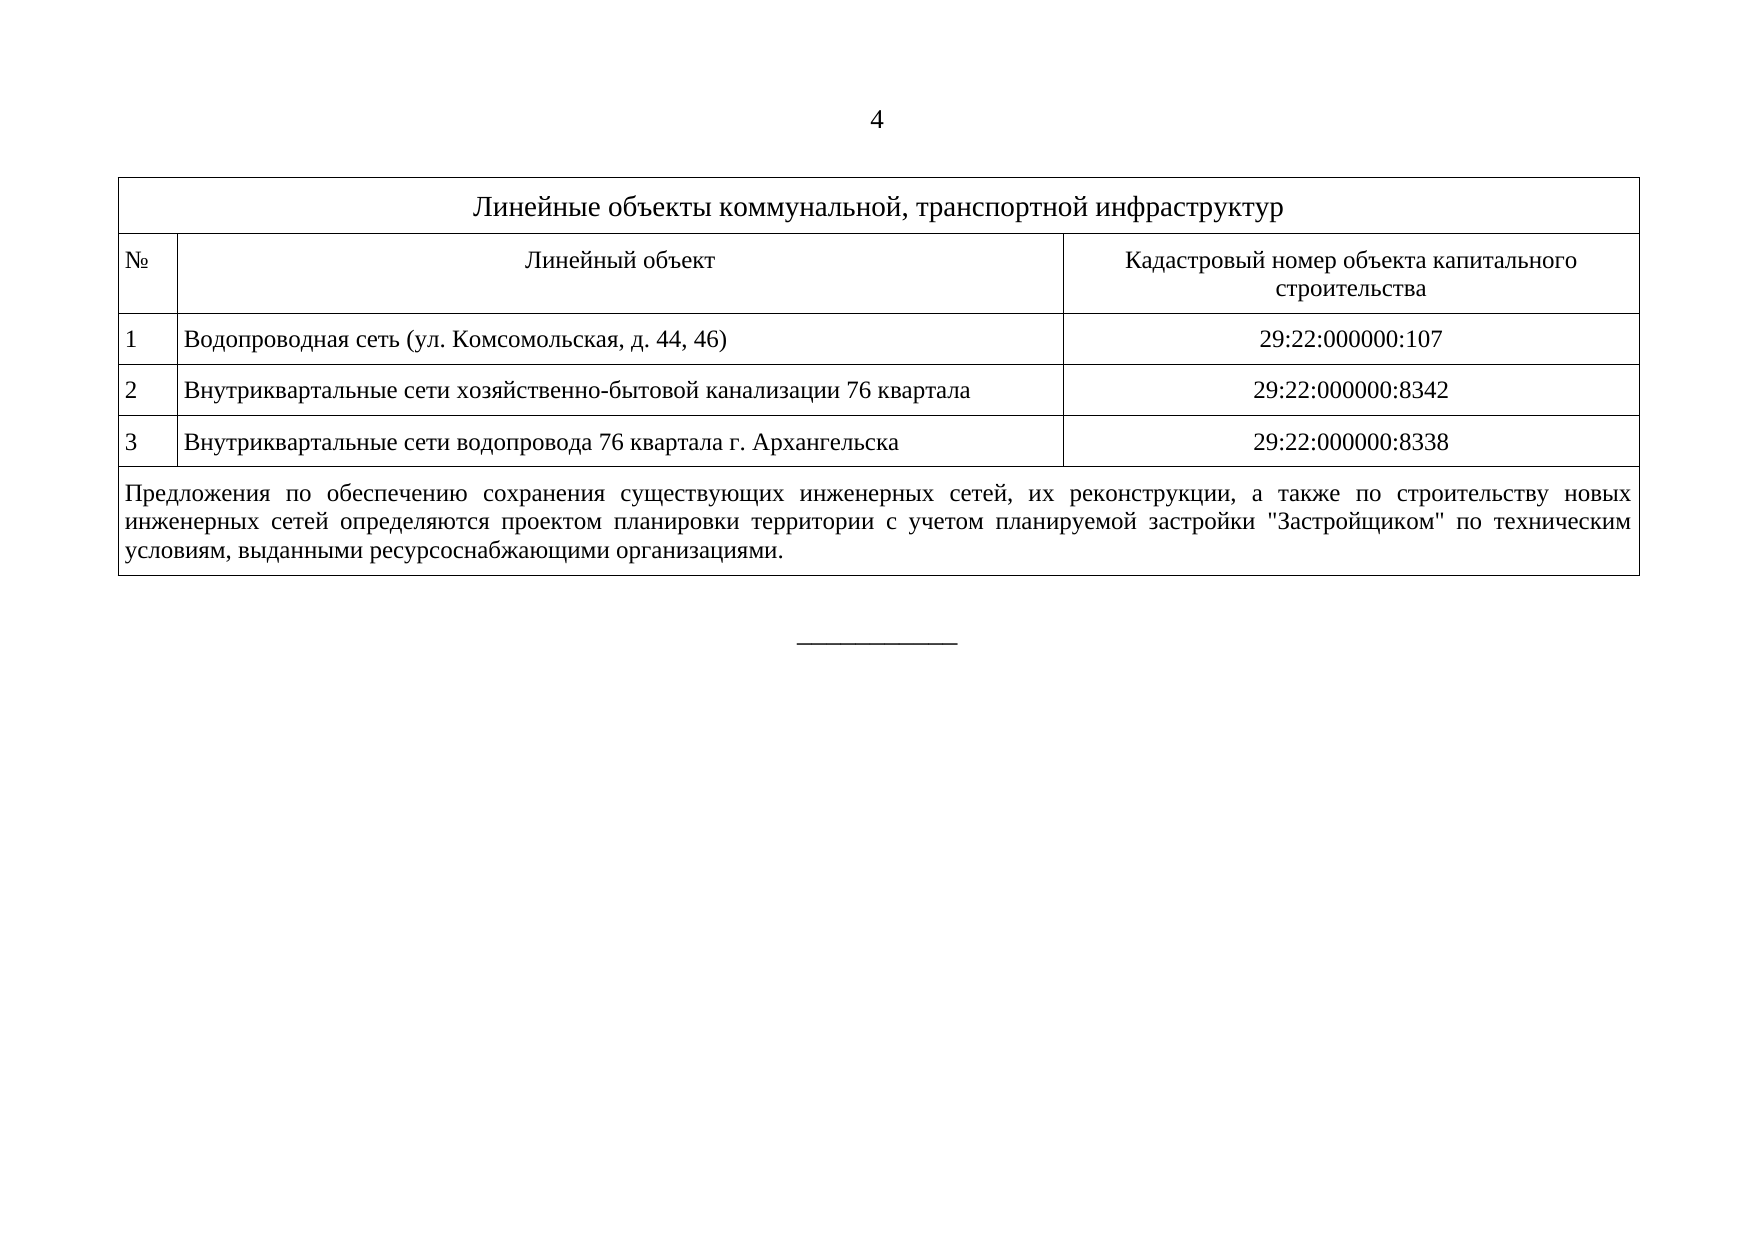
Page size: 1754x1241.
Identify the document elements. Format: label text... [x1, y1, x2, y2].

table_cell 29:22:000000:8338 [1064, 416, 1639, 466]
table_cell Линейный объект [178, 234, 1063, 313]
table_cell 1 [119, 314, 177, 364]
table_cell Водопроводная сеть (ул. Комсомольская, д. 44, 46) [178, 314, 1063, 364]
table_cell Внутриквартальные сети водопровода 76 квартала г. Архангельска [178, 416, 1063, 466]
table_cell 3 [119, 416, 177, 466]
table_cell № [119, 234, 177, 313]
table_cell Предложения по обеспечению сохранения существующих инженерных сетей, их реконструкции, а также по строительству новых инженерных сетей определяются проектом планировки территории с учетом планируемой застройки "Застройщиком" по техническим условиям, выданными ресурсоснабжающими организациями. [119, 467, 1639, 574]
table_cell 2 [119, 365, 177, 415]
text ___________ [118, 614, 1636, 648]
table_cell 29:22:000000:8342 [1064, 365, 1639, 415]
table_cell Внутриквартальные сети хозяйственно-бытовой канализации 76 квартала [178, 365, 1063, 415]
table_cell Линейные объекты коммунальной, транспортной инфраструктур [119, 178, 1639, 233]
table_cell Кадастровый номер объекта капитального строительства [1064, 234, 1639, 313]
table_cell 29:22:000000:107 [1064, 314, 1639, 364]
